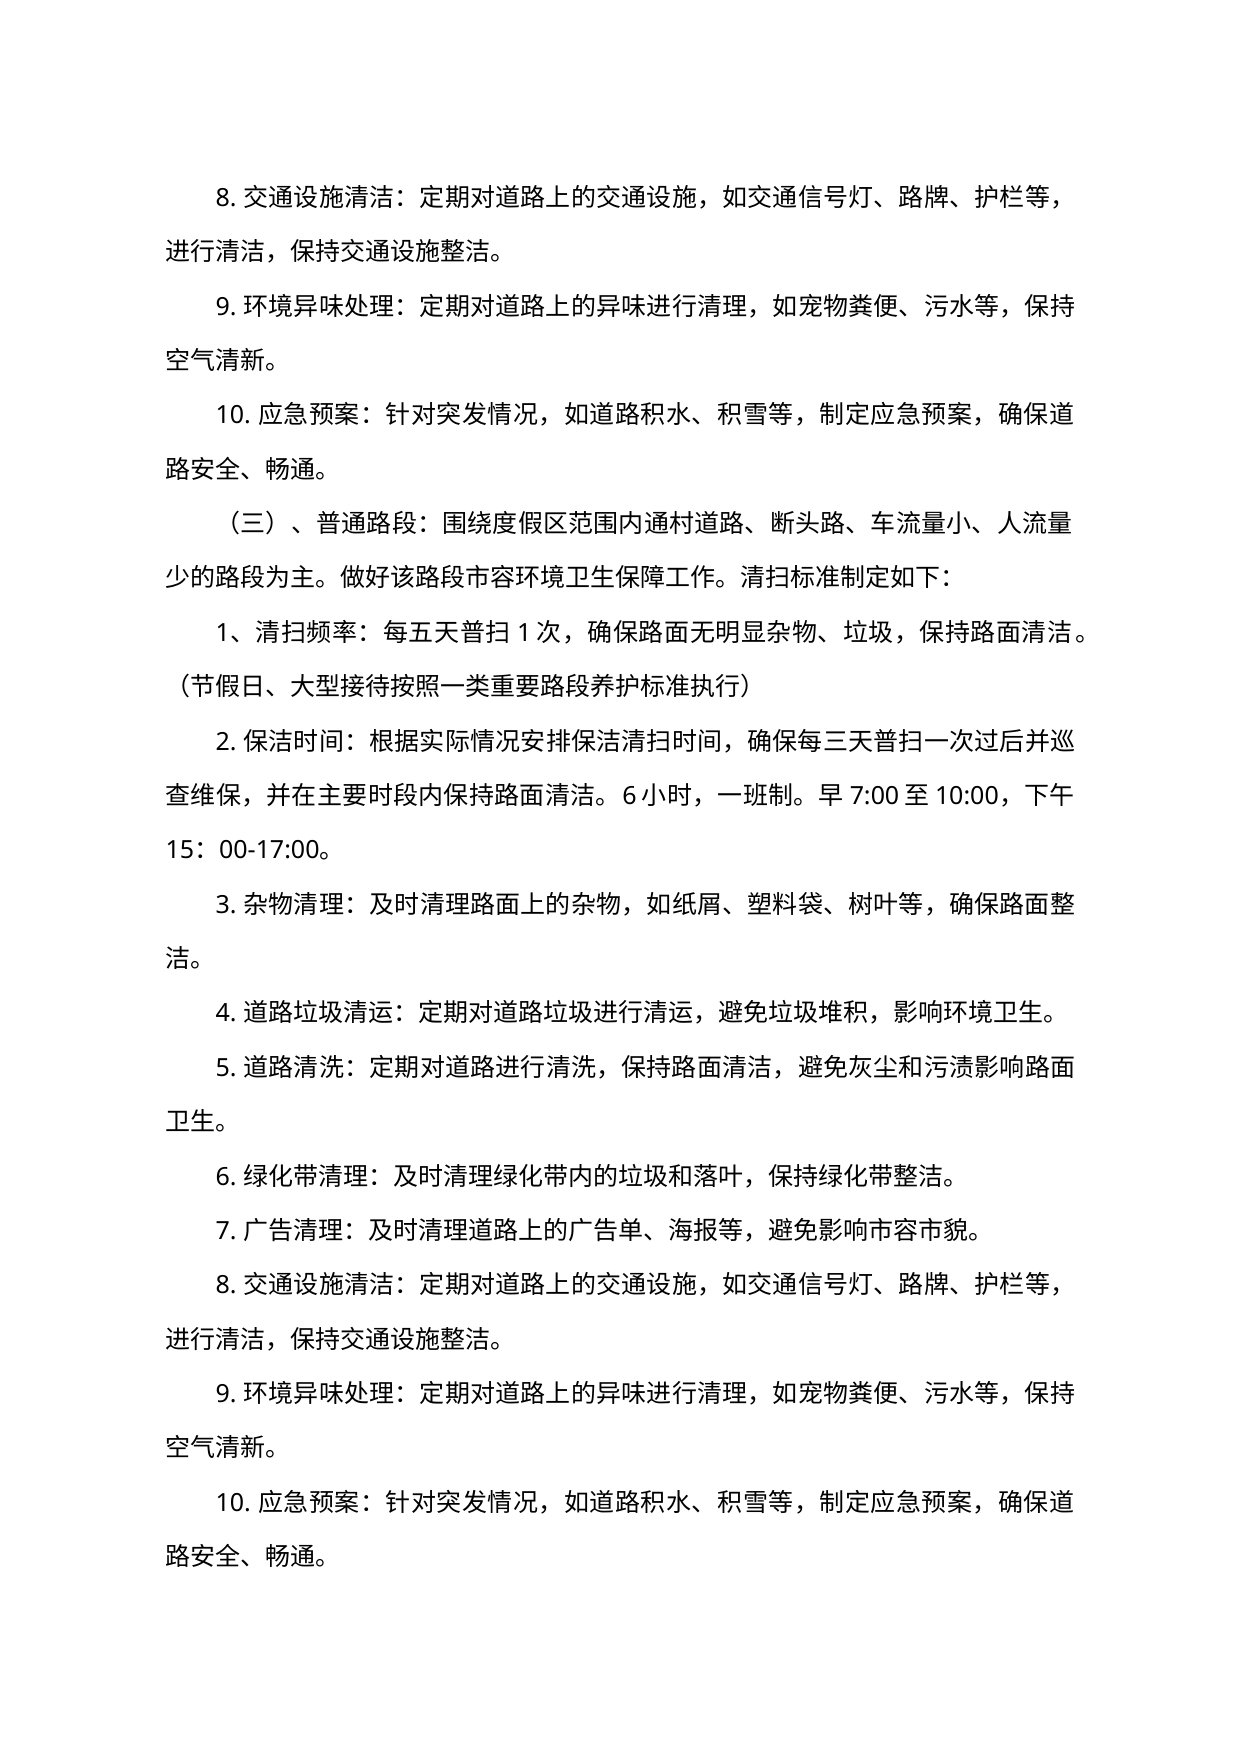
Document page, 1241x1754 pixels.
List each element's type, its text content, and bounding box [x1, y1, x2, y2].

text 6. 绿化带清理：及时清理绿化带内的垃圾和落叶，保持绿化带整洁。 [165, 1156, 1075, 1192]
text 2. 保洁时间：根据实际情况安排保洁清扫时间，确保每三天普扫一次过后并巡查维保，并在主要时段内保持路面清洁。6小时，一班制。早7:00至10:00，下午15：00-17:00。 [165, 721, 1075, 866]
text 3. 杂物清理：及时清理路面上的杂物，如纸屑、塑料袋、树叶等，确保路面整洁。 [165, 884, 1075, 975]
text 4. 道路垃圾清运：定期对道路垃圾进行清运，避免垃圾堆积，影响环境卫生。 [165, 993, 1075, 1029]
text 9. 环境异味处理：定期对道路上的异味进行清理，如宠物粪便、污水等，保持空气清新。 [165, 1373, 1075, 1464]
text 8. 交通设施清洁：定期对道路上的交通设施，如交通信号灯、路牌、护栏等，进行清洁，保持交通设施整洁。 [165, 1265, 1075, 1355]
text （三）、普通路段：围绕度假区范围内通村道路、断头路、车流量小、人流量少的路段为主。做好该路段市容环境卫生保障工作。清扫标准制定如下： [165, 503, 1075, 594]
text 10. 应急预案：针对突发情况，如道路积水、积雪等，制定应急预案，确保道路安全、畅通。 [165, 1482, 1075, 1573]
text 7. 广告清理：及时清理道路上的广告单、海报等，避免影响市容市貌。 [165, 1210, 1075, 1247]
text 1、清扫频率：每五天普扫1次，确保路面无明显杂物、垃圾，保持路面清洁。（节假日、大型接待按照一类重要路段养护标准执行） [165, 612, 1075, 703]
text 5. 道路清洗：定期对道路进行清洗，保持路面清洁，避免灰尘和污渍影响路面卫生。 [165, 1047, 1075, 1138]
text 9. 环境异味处理：定期对道路上的异味进行清理，如宠物粪便、污水等，保持空气清新。 [165, 286, 1075, 377]
text 10. 应急预案：针对突发情况，如道路积水、积雪等，制定应急预案，确保道路安全、畅通。 [165, 395, 1075, 485]
text 8. 交通设施清洁：定期对道路上的交通设施，如交通信号灯、路牌、护栏等，进行清洁，保持交通设施整洁。 [165, 177, 1075, 268]
